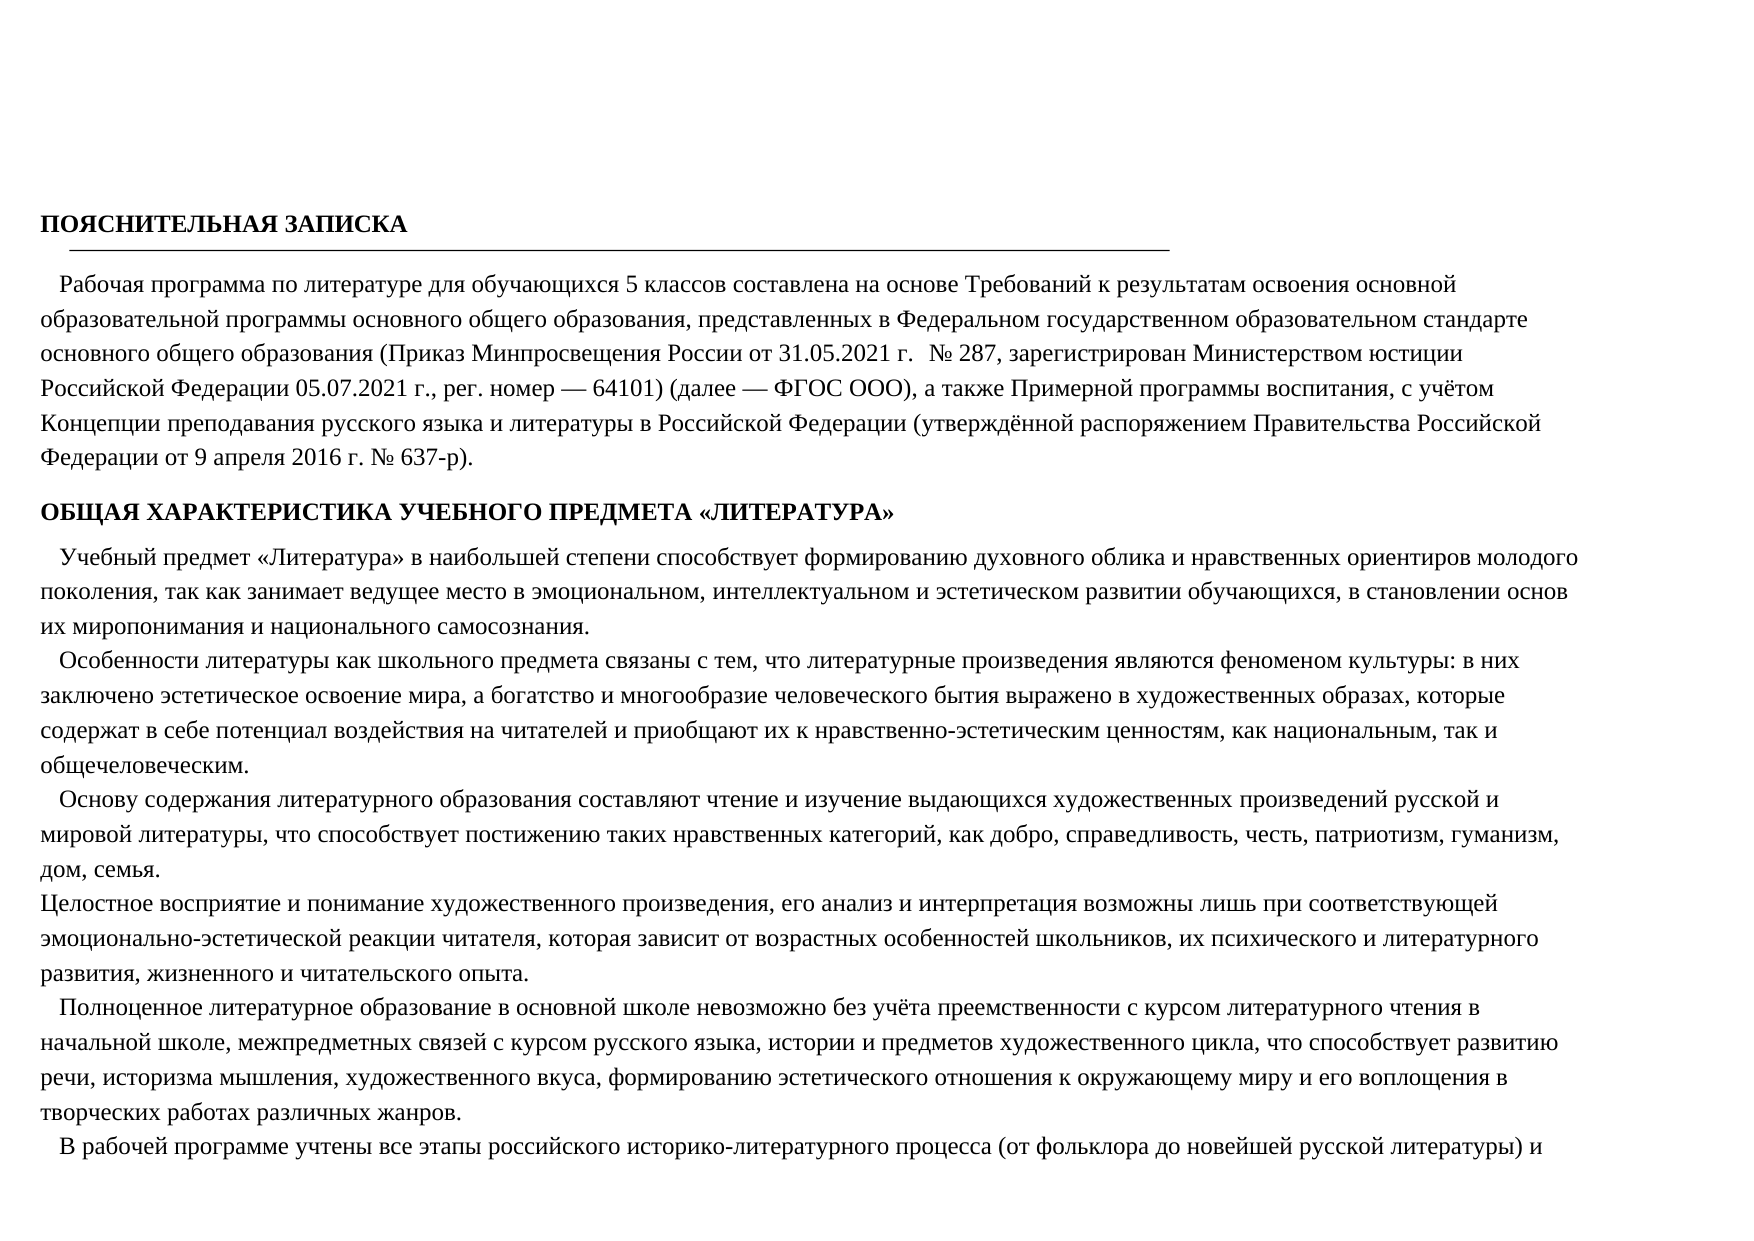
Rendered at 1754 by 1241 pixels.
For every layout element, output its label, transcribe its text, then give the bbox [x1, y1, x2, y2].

text Целостное восприятие и понимание художественного произведения, его анализ и интерпретация возможны лишь при соответствующей эмоционально-эстетической реакции читателя, которая зависит от возрастных особенностей школьников, их психического и литературного развития, жизненного и читательского опыта. [40, 888, 1587, 987]
text Основу содержания литературного образования составляют чтение и изучение выдающихся художественных произведений русской и мировой литературы, что способствует постижению таких нравственных категорий, как добро, справедливость, честь, патриотизм, гуманизм, дом, семья. [40, 784, 1587, 882]
text Учебный предмет «Литература» в наибольшей степени способствует формированию духовного облика и нравственных ориентиров молодого поколения, так как занимает ведущее место в эмоциональном, интеллектуальном и эстетическом развитии обучающихся, в становлении основ их миропонимания и национального самосознания. [40, 542, 1587, 640]
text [40, 1131, 1571, 1160]
text Рабочая программа по литературе для обучающихся 5 классов составлена на основе Требований к результатам освоения основной образовательной программы основного общего образования, представленных в Федеральном государственном образовательном стандарте основного общего образования (Приказ Минпросвещения России от 31.05.2021 г. № 287, зарегистрирован Министерством юстиции Российской Федерации 05.07.2021 г., рег. номер — 64101) (далее — ФГОС ООО), а также Примерной программы воспитания, с учётом Концепции преподавания русского языка и литературы в Российской Федерации (утверждённой распоряжением Правительства Российской Федерации от 9 апреля 2016 г. № 637-р). [40, 269, 1571, 471]
text Полноценное литературное образование в основной школе невозможно без учёта преемственности с курсом литературного чтения в начальной школе, межпредметных связей с курсом русского языка, истории и предметов художественного цикла, что способствует развитию речи, историзма мышления, художественного вкуса, формированию эстетического отношения к окружающему миру и его воплощения в творческих работах различных жанров. [40, 992, 1587, 1125]
subtitle ПОЯСНИТЕЛЬНАЯ ЗАПИСКА [40, 209, 1587, 238]
text Особенности литературы как школьного предмета связаны с тем, что литературные произведения являются феноменом культуры: в них заключено эстетическое освоение мира, а богатство и многообразие человеческого бытия выражено в художественных образах, которые содержат в себе потенциал воздействия на читателей и приобщают их к нравственно-эстетическим ценностям, как национальным, так и общечеловеческим. [40, 646, 1587, 778]
subtitle ОБЩАЯ ХАРАКТЕРИСТИКА УЧЕБНОГО ПРЕДМЕТА «ЛИТЕРАТУРА» [40, 497, 1587, 525]
